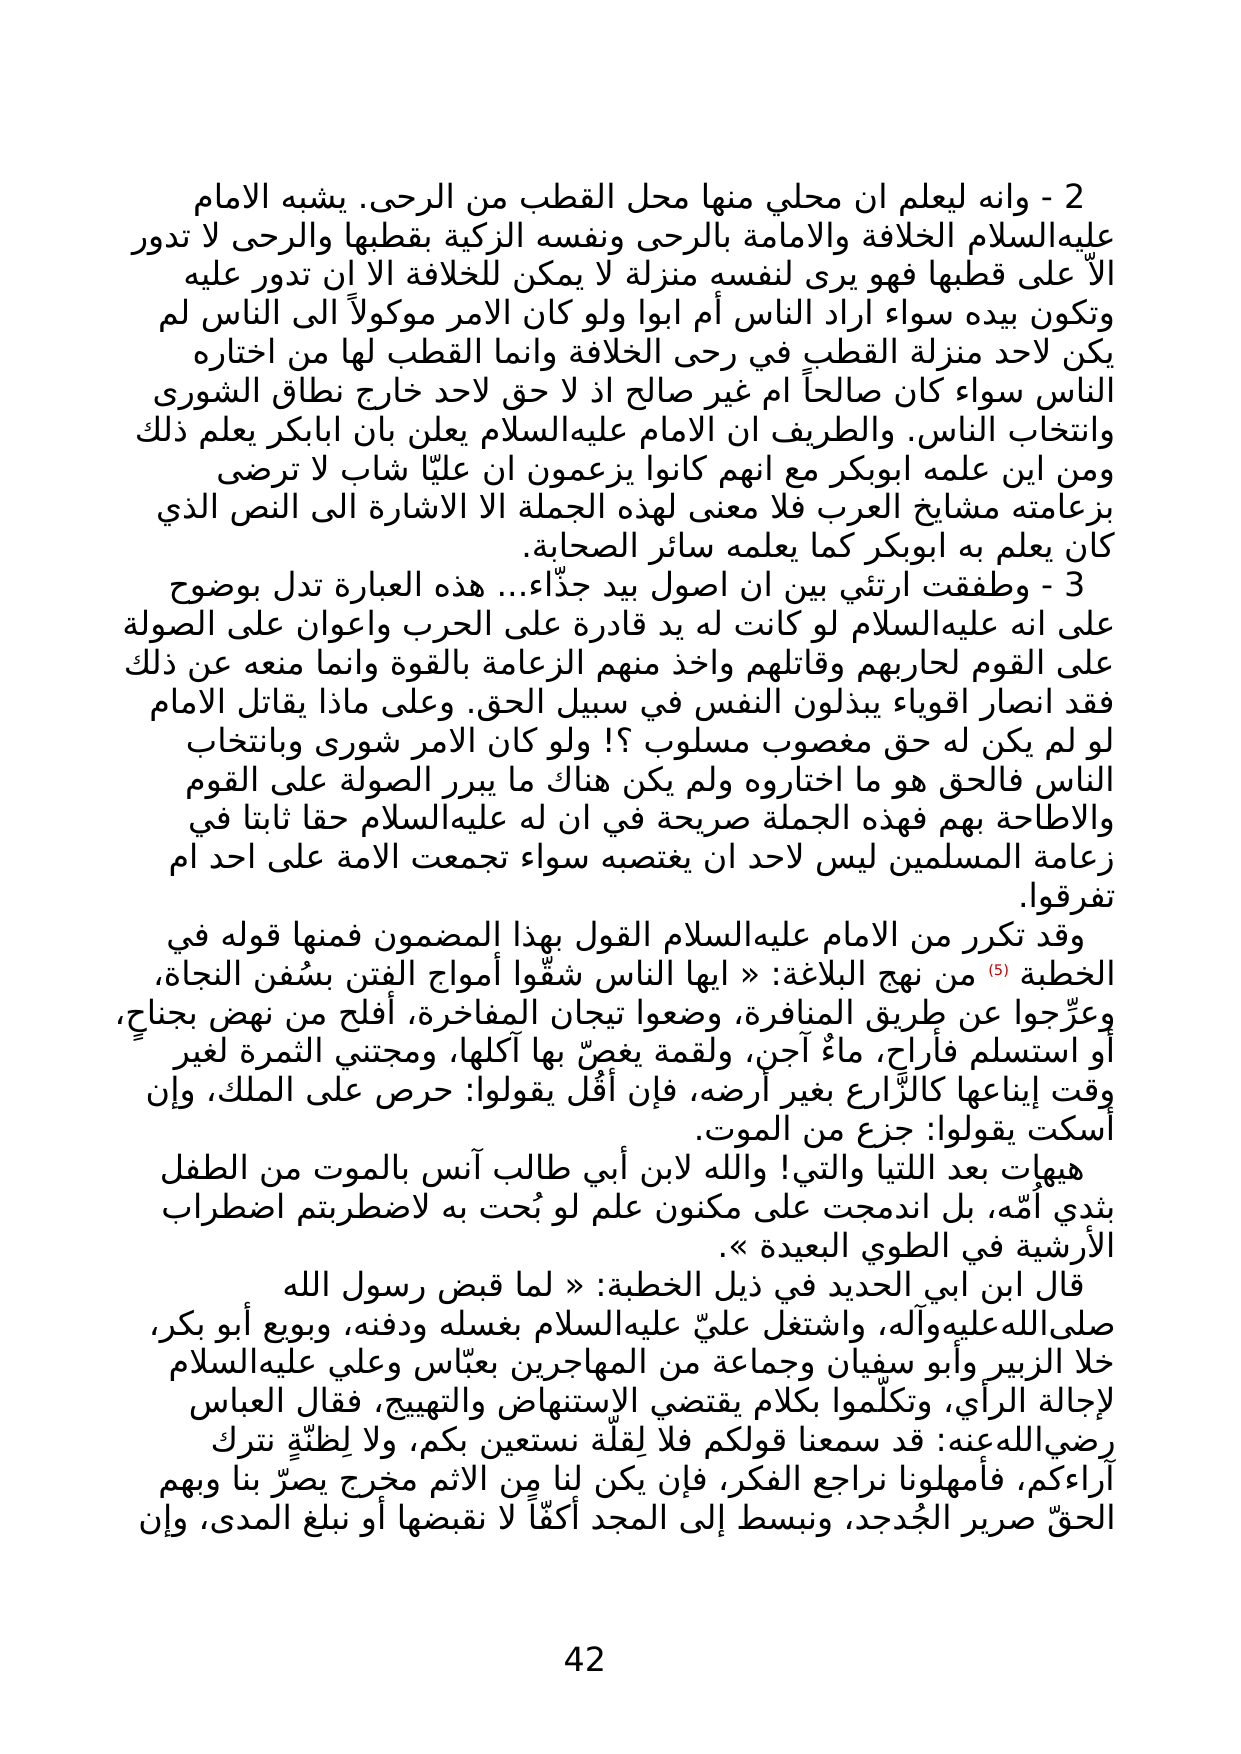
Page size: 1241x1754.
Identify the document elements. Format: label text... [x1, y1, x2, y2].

text هيهات بعد اللتيا والتي! والله لابن أبي طالب آنس بالموت من الطفل بثدي اُمّه، بل اندمجت على مكنون علم لو بُحت به لاضطربتم اضطراب الأرشية في الطوي البعيدة ». [112, 1148, 1116, 1265]
text 2 - وانه ليعلم ان محلي منها محل القطب من الرحى. يشبه الامام عليه‌السلام الخلافة والامامة بالرحى ونفسه الزكية بقطبها والرحى لا تدور الاّ على قطبها فهو يرى لنفسه منزلة لا يمكن للخلافة الا ان تدور عليه وتكون بيده سواء اراد الناس أم ابوا ولو كان الامر موكولاً الى الناس لم يكن لاحد منزلة القطب في رحى الخلافة وانما القطب لها من اختاره الناس سواء كان صالحاً ام غير صالح اذ لا حق لاحد خارج نطاق الشورى وانتخاب الناس. والطريف ان الامام عليه‌السلام يعلن بان ابابكر يعلم ذلك ومن اين علمه ابوبكر مع انهم كانوا يزعمون ان عليّا شاب لا ترضى بزعامته مشايخ العرب فلا معنى لهذه الجملة الا الاشارة الى النص الذي كان يعلم به ابوبكر كما يعلمه سائر الصحابة. [112, 177, 1116, 566]
text وقد تكرر من الامام عليه‌السلام القول بهذا المضمون فمنها قوله في الخطبة (5) من نهج البلاغة: « ايها الناس شقّوا أمواج الفتن بسُفن النجاة، وعرِّجوا عن طريق المنافرة، وضعوا تيجان المفاخرة، أفلح من نهض بجناحٍ، أو استسلم فأراح، ماءٌ آجن، ولقمة يغصّ بها آكلها، ومجتني الثمرة لغير وقت إيناعها كالزَّارع بغير أرضه، فإن أقُل يقولوا: حرص على الملك، وإن أسكت يقولوا: جزع من الموت. [112, 915, 1116, 1148]
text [112, 1265, 1116, 1537]
text 3 - وطفقت ارتئي بين ان اصول بيد جذّاء... هذه العبارة تدل بوضوح على انه عليه‌السلام لو كانت له يد قادرة على الحرب واعوان على الصولة على القوم لحاربهم وقاتلهم واخذ منهم الزعامة بالقوة وانما منعه عن ذلك فقد انصار اقوياء يبذلون النفس في سبيل الحق. وعلى ماذا يقاتل الامام لو لم يكن له حق مغصوب مسلوب ؟! ولو كان الامر شورى وبانتخاب الناس فالحق هو ما اختاروه ولم يكن هناك ما يبرر الصولة على القوم والاطاحة بهم فهذه الجملة صريحة في ان له عليه‌السلام حقا ثابتا في زعامة المسلمين ليس لاحد ان يغتصبه سواء تجمعت الامة على احد ام تفرقوا. [112, 566, 1116, 915]
